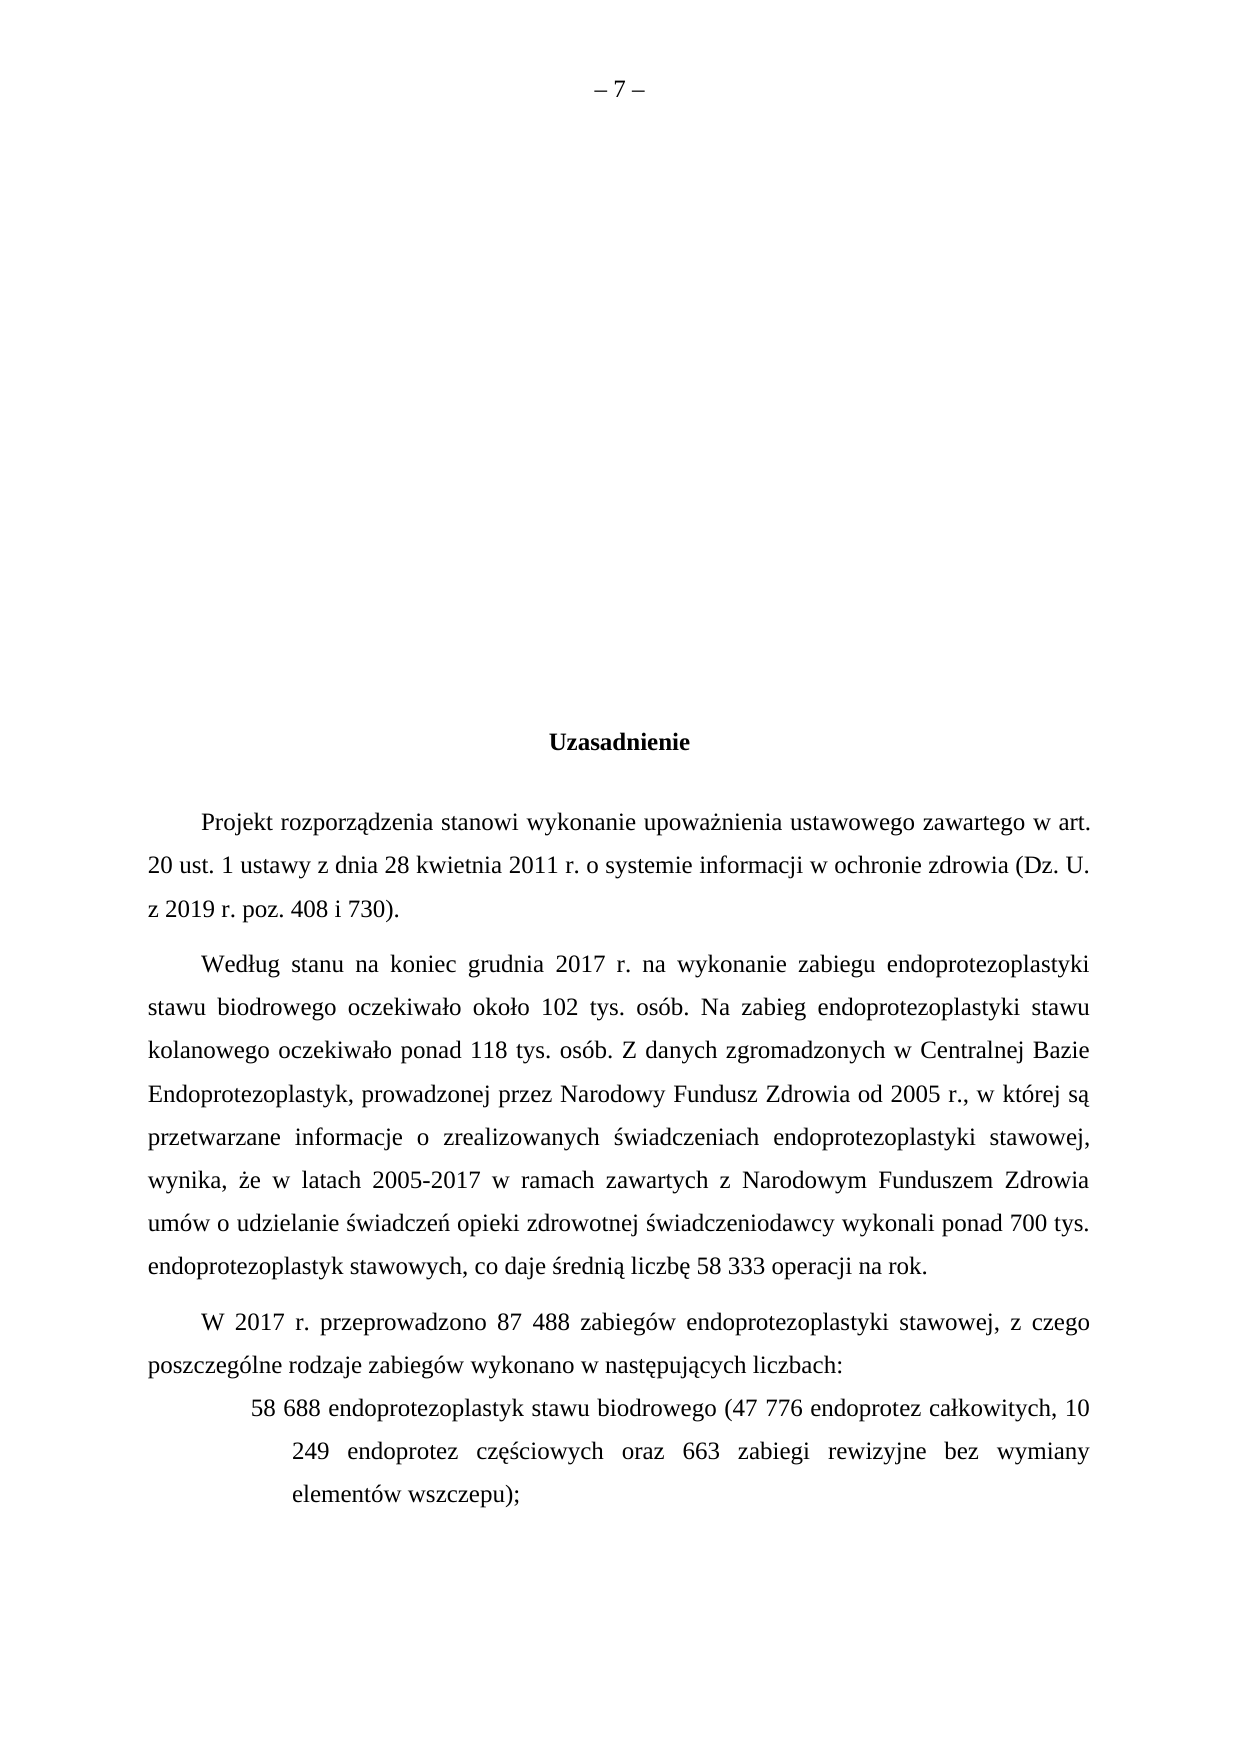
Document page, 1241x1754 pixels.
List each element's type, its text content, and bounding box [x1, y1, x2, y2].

text 58 688 endoprotezoplastyk stawu biodrowego (47 776 endoprotez całkowitych, 10 249 endoprotez częściowych oraz 663 zabiegi rewizyjne bez wymiany elementów wszczepu); [251, 1393, 1091, 1508]
text Według stanu na koniec grudnia 2017 r. na wykonanie zabiegu endoprotezoplastyki stawu biodrowego oczekiwało około 102 tys. osób. Na zabieg endoprotezoplastyki stawu kolanowego oczekiwało ponad 118 tys. osób. Z danych zgromadzonych w Centralnej Bazie Endoprotezoplastyk, prowadzonej przez Narodowy Fundusz Zdrowia od 2005 r., w której są przetwarzane informacje o zrealizowanych świadczeniach endoprotezoplastyki stawowej, wynika, że w latach 2005-2017 w ramach zawartych z Narodowym Funduszem Zdrowia umów o udzielanie świadczeń opieki zdrowotnej świadczeniodawcy wykonali ponad 700 tys. endoprotezoplastyk stawowych, co daje średnią liczbę 58 333 operacji na rok. [148, 949, 1091, 1280]
text W 2017 r. przeprowadzono 87 488 zabiegów endoprotezoplastyki stawowej, z czego poszczególne rodzaje zabiegów wykonano w następujących liczbach: [148, 1307, 1091, 1379]
text Projekt rozporządzenia stanowi wykonanie upoważnienia ustawowego zawartego w art. 20 ust. 1 ustawy z dnia 28 kwietnia 2011 r. o systemie informacji w ochronie zdrowia (Dz. U. z 2019 r. poz. 408 i 730). [148, 807, 1091, 922]
text Uzasadnienie [148, 727, 1091, 756]
